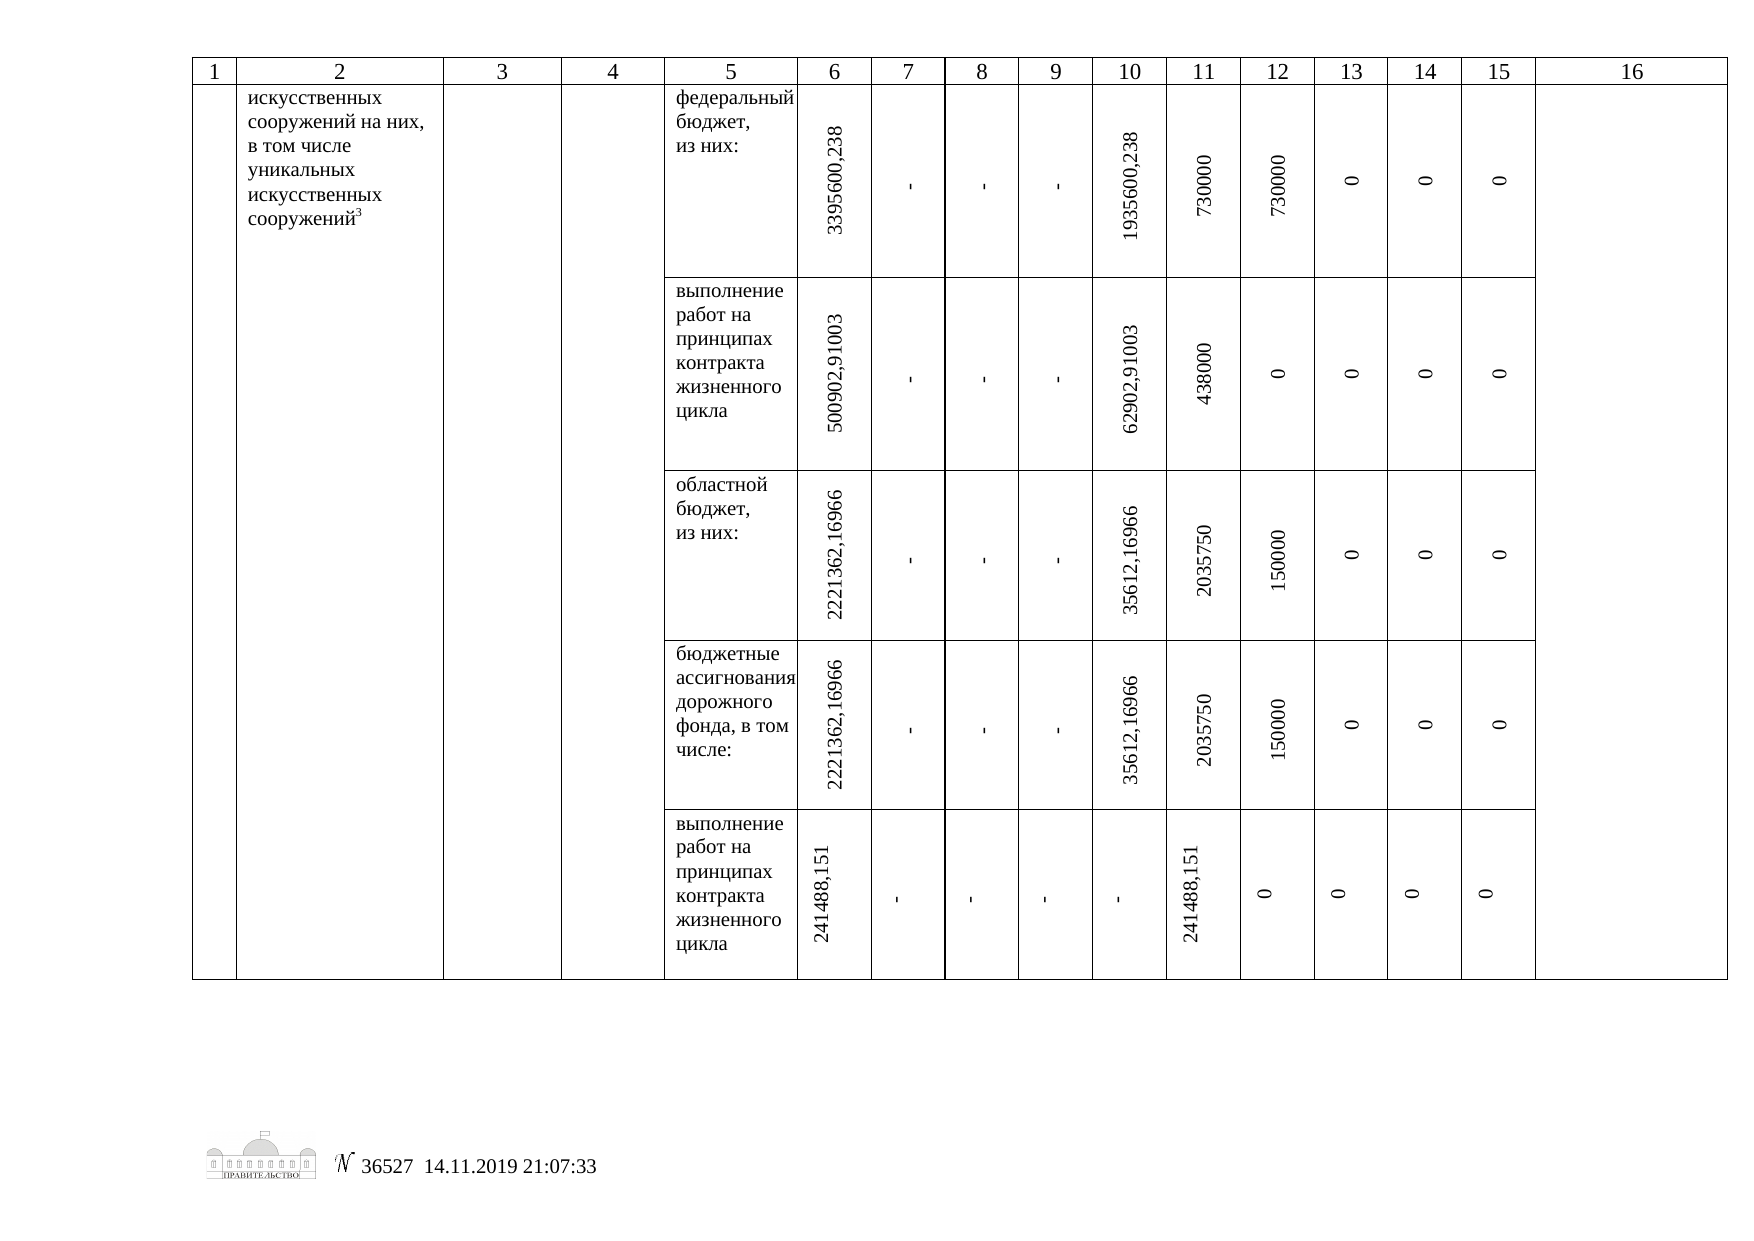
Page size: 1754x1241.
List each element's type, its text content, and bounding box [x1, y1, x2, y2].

table_header 13 [1315, 58, 1387, 84]
table_cell 150000 [1241, 471, 1314, 640]
table_header 11 [1167, 58, 1240, 84]
table_header 12 [1241, 58, 1314, 84]
table_cell - [1019, 810, 1092, 979]
table_cell 730000 [1241, 85, 1314, 277]
table_cell 35612,16966 [1093, 641, 1166, 809]
table_cell 0 [1388, 471, 1461, 640]
table_cell федеральный бюджет, из них: [665, 85, 797, 277]
table_cell выполнение работ на принципах контракта жизненного цикла [665, 810, 797, 979]
table_cell 2035750 [1167, 641, 1240, 809]
table_cell 2221362,16966 [798, 471, 871, 640]
table_cell выполнение работ на принципах контракта жизненного цикла [665, 278, 797, 470]
table_header 9 [1019, 58, 1092, 84]
table_cell - [946, 471, 1018, 640]
table_cell областной бюджет, из них: [665, 471, 797, 640]
table_header 16 [1536, 58, 1727, 84]
table_cell - [872, 278, 944, 470]
table_cell - [946, 85, 1018, 277]
table_cell 2221362,16966 [798, 641, 871, 809]
table_header 4 [562, 58, 664, 84]
table_cell бюджетные ассигнования дорожного фонда, в том числе: [665, 641, 797, 809]
table_cell - [946, 278, 1018, 470]
table_cell - [946, 810, 1018, 979]
table_cell 241488,151 [798, 810, 871, 979]
table_cell - [872, 85, 944, 277]
table_header 3 [444, 58, 561, 84]
table_cell 0 [1315, 85, 1387, 277]
picture [330, 1150, 359, 1174]
table_header 5 [665, 58, 797, 84]
table_header 10 [1093, 58, 1166, 84]
table_cell 0 [1315, 641, 1387, 809]
table_cell 1935600,238 [1093, 85, 1166, 277]
table_cell - [1019, 471, 1092, 640]
table_cell 0 [1462, 641, 1535, 809]
table_header 15 [1462, 58, 1535, 84]
table_cell - [946, 641, 1018, 809]
table_cell 241488,151 [1167, 810, 1240, 979]
table_cell 35612,16966 [1093, 471, 1166, 640]
table_cell 730000 [1167, 85, 1240, 277]
table_cell - [1019, 85, 1092, 277]
table_cell 0 [1462, 85, 1535, 277]
picture [206, 1131, 316, 1179]
table_cell 0 [1462, 810, 1535, 979]
table_header 8 [946, 58, 1018, 84]
table_cell искусственных сооружений на них, в том числе уникальных искусственных сооружений3 [237, 85, 443, 979]
table_cell - [1019, 278, 1092, 470]
table_header 14 [1388, 58, 1461, 84]
table_cell 62902,91003 [1093, 278, 1166, 470]
table_cell [562, 85, 664, 979]
table_cell 0 [1462, 278, 1535, 470]
table_cell 2035750 [1167, 471, 1240, 640]
table_cell 438000 [1167, 278, 1240, 470]
table_cell 0 [1315, 278, 1387, 470]
table_header 6 [798, 58, 871, 84]
table_header 1 [193, 58, 236, 84]
table_cell 500902,91003 [798, 278, 871, 470]
table_header 2 [237, 58, 443, 84]
table_cell [444, 85, 561, 979]
table_cell 0 [1315, 810, 1387, 979]
table_cell - [1019, 641, 1092, 809]
table_cell - [872, 641, 944, 809]
table_cell 150000 [1241, 641, 1314, 809]
table_header 7 [872, 58, 944, 84]
table_cell 0 [1388, 641, 1461, 809]
table_cell 0 [1388, 278, 1461, 470]
table_cell 0 [1388, 810, 1461, 979]
table_cell - [872, 471, 944, 640]
table_cell - [1093, 810, 1166, 979]
table_cell 0 [1388, 85, 1461, 277]
table_cell 0 [1315, 471, 1387, 640]
table_cell 0 [1241, 278, 1314, 470]
table_cell 0 [1241, 810, 1314, 979]
table_cell [193, 85, 236, 979]
table_cell 0 [1462, 471, 1535, 640]
table_cell - [872, 810, 944, 979]
table_cell 3395600,238 [798, 85, 871, 277]
